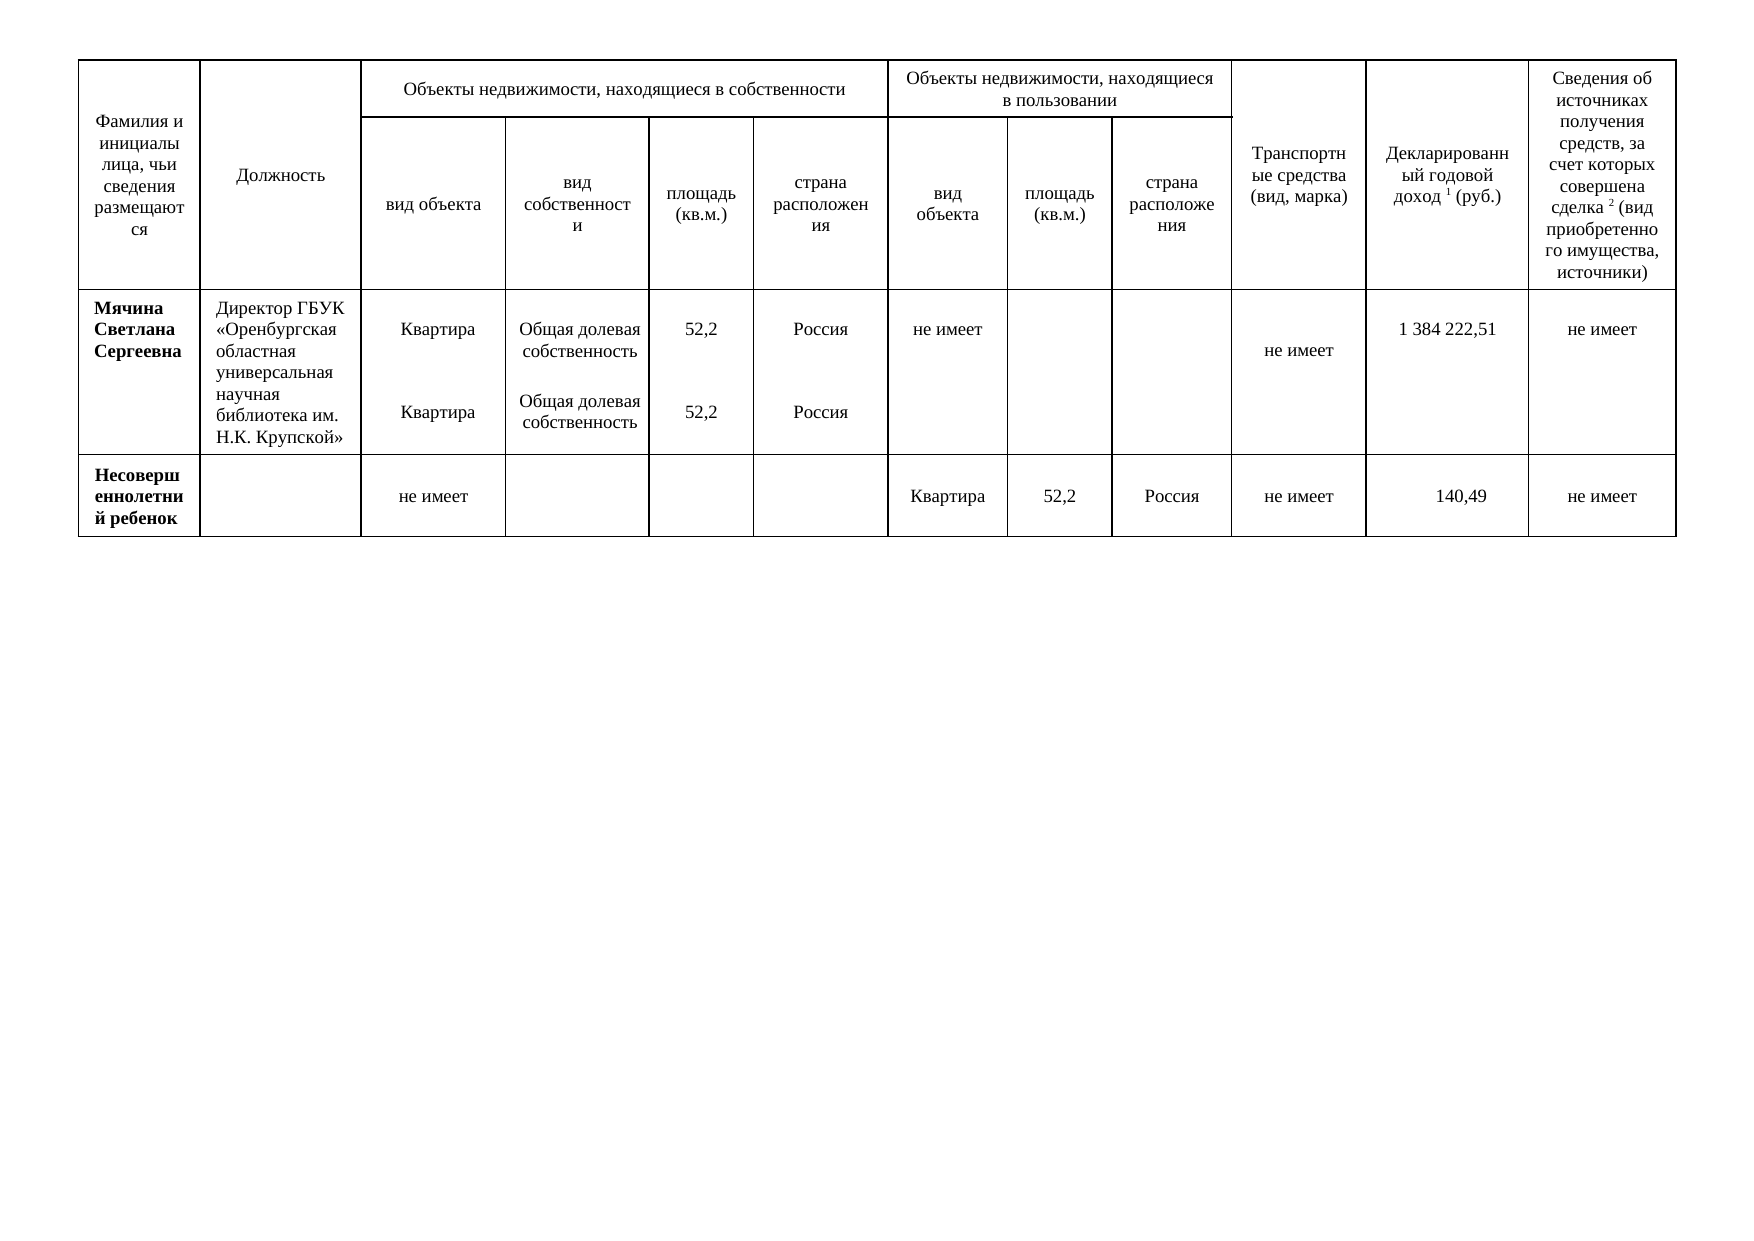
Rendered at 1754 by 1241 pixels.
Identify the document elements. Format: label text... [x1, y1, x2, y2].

table_header Должность [201, 61, 360, 289]
table_cell страна расположения [1113, 118, 1231, 289]
table_cell 52,2 [650, 290, 753, 367]
table_cell Квартира [362, 290, 505, 367]
table_cell не имеет [889, 290, 1007, 367]
table_cell площадь (кв.м.) [650, 118, 753, 289]
table_cell 1 384 222,51 [1367, 290, 1528, 454]
table_header Сведения об источниках получения средств, за счет которых совершена сделка 2 (вид приобретенного имущества, источники) [1529, 61, 1675, 289]
table_cell [201, 455, 360, 536]
table_cell не имеет [1232, 455, 1365, 536]
table_cell Квартира [889, 455, 1007, 536]
table_cell Общая долевая собственность [506, 290, 648, 367]
table_cell [889, 368, 1007, 454]
table_cell не имеет [1232, 290, 1365, 454]
table_cell [754, 455, 887, 536]
table_cell Россия [754, 290, 887, 367]
table_cell не имеет [362, 455, 505, 536]
table_cell [1008, 368, 1111, 454]
table_cell Несовершеннолетний ребенок [79, 455, 199, 536]
table_header Объекты недвижимости, находящиеся в пользовании [889, 61, 1231, 116]
table_cell страна расположения [754, 118, 887, 289]
table_cell Россия [1113, 455, 1231, 536]
table_cell Россия [754, 368, 887, 454]
table_cell 140,49 [1367, 455, 1528, 536]
table_cell вид собственности [506, 118, 648, 289]
table_cell Общая долевая собственность [506, 368, 648, 454]
table_header Декларированный годовой доход 1 (руб.) [1367, 61, 1528, 289]
table_cell [506, 455, 648, 536]
table_cell Директор ГБУК «Оренбургская областная универсальная научная библиотека им. Н.К. Крупской» [201, 290, 360, 454]
table_cell Мячина Светлана Сергеевна [79, 290, 199, 454]
table_cell вид объекта [889, 118, 1007, 289]
table_cell [650, 455, 753, 536]
table_cell площадь (кв.м.) [1008, 118, 1111, 289]
table_cell не имеет [1529, 455, 1675, 536]
table_cell [1008, 290, 1111, 367]
table_cell вид объекта [362, 118, 505, 289]
table_header Фамилия и инициалы лица, чьи сведения размещаются [79, 61, 199, 289]
table_cell 52,2 [1008, 455, 1111, 536]
table_cell не имеет [1529, 290, 1675, 454]
table_cell [1113, 368, 1231, 454]
table_cell [1113, 290, 1231, 367]
table_header Объекты недвижимости, находящиеся в собственности [362, 61, 887, 116]
table_cell 52,2 [650, 368, 753, 454]
table_cell Квартира [362, 368, 505, 454]
table_header Транспортные средства (вид, марка) [1232, 61, 1365, 289]
